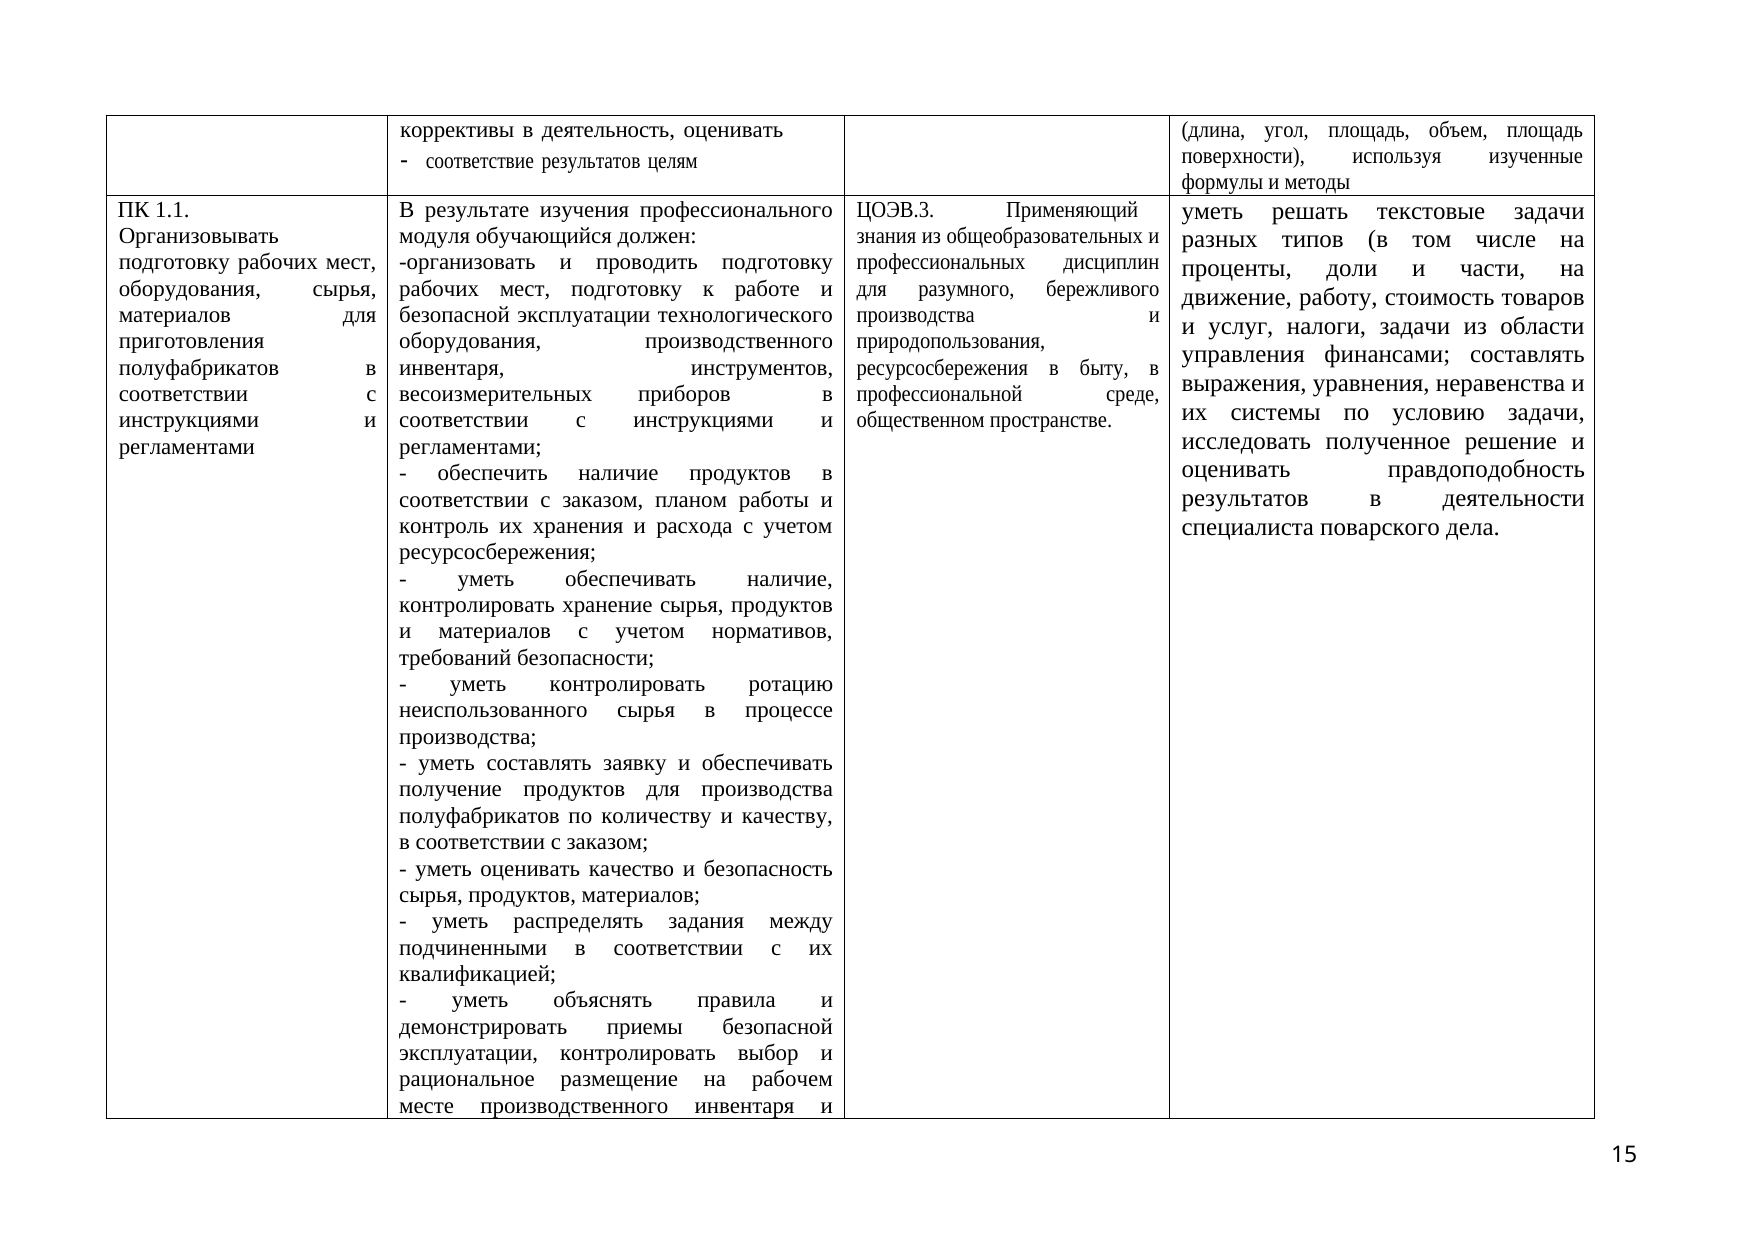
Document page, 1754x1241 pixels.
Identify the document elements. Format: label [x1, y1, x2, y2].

table_cell [1170, 116, 1594, 195]
table_cell [388, 196, 844, 1118]
table_cell [107, 116, 387, 195]
table_cell [388, 116, 844, 195]
table_cell [845, 196, 1169, 1118]
table_cell [1170, 196, 1594, 1118]
table_cell [845, 116, 1169, 195]
table_cell [107, 196, 387, 1118]
